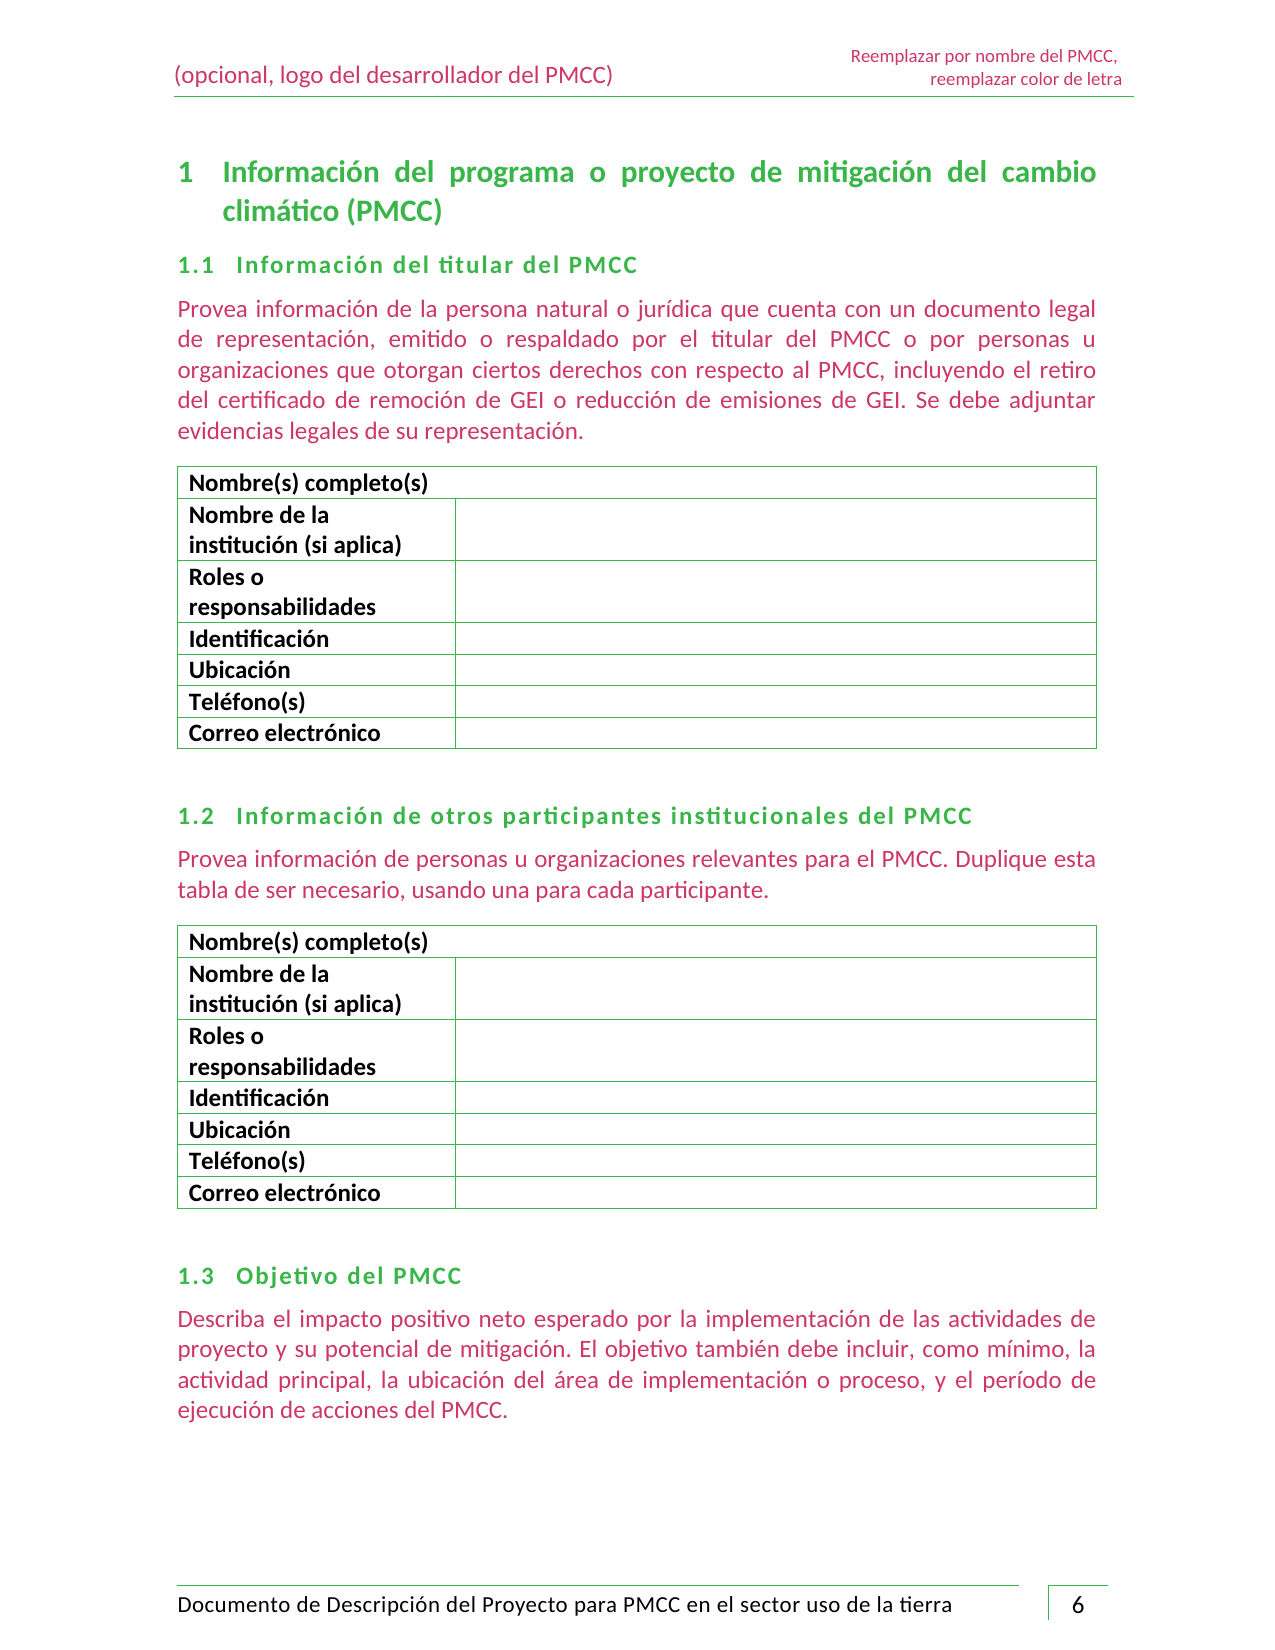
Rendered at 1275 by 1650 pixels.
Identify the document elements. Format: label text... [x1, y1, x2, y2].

table_cell Roles o responsabilidades [178, 1020, 455, 1081]
table_cell Nombre de la institución (si aplica) [178, 499, 455, 560]
text Describa el impacto positivo neto esperado por la implementación de las actividades de proyecto y su potencial de mitigación. El objetivo también debe incluir, como mínimo, la actividad principal, la ubicación del área de implementación o proceso, y el período de ejecución de acciones del PMCC. [177, 1303, 1098, 1425]
table_cell Ubicación [178, 655, 455, 685]
table_header [455, 926, 1096, 957]
table_cell [456, 686, 1096, 717]
table_cell Nombre de la institución (si aplica) [178, 958, 455, 1019]
table_cell [456, 561, 1096, 622]
text Provea información de la persona natural o jurídica que cuenta con un documento legal de representación, emitido o respaldado por el titular del PMCC o por personas u organizaciones que otorgan ciertos derechos con respecto al PMCC, incluyendo el retiro del certificado de remoción de GEI o reducción de emisiones de GEI. Se debe adjuntar evidencias legales de su representación. [177, 293, 1098, 445]
table_header [455, 467, 1096, 498]
table_header Nombre(s) completo(s) [178, 467, 455, 498]
text Información del programa o proyecto de mitigación del cambio climático (PMCC) [177, 153, 1098, 229]
text Información del titular del PMCC [177, 250, 1098, 280]
table_header Nombre(s) completo(s) [178, 926, 455, 957]
table_cell [456, 718, 1096, 748]
table_cell [456, 499, 1096, 560]
table_cell Ubicación [178, 1114, 455, 1144]
table_cell Identificación [178, 623, 455, 653]
table_cell [456, 1114, 1096, 1144]
table_cell [456, 1020, 1096, 1081]
table_cell [456, 1177, 1096, 1207]
table_cell [456, 1082, 1096, 1113]
table_cell Roles o responsabilidades [178, 561, 455, 622]
text Objetivo del PMCC [177, 1260, 1098, 1290]
table_cell Teléfono(s) [178, 1145, 455, 1176]
text Información de otros participantes institucionales del PMCC [177, 801, 1098, 831]
table_cell [456, 958, 1096, 1019]
table_cell Identificación [178, 1082, 455, 1113]
table_cell Correo electrónico [178, 718, 455, 748]
table_cell Teléfono(s) [178, 686, 455, 717]
table_cell [456, 1145, 1096, 1176]
table_cell [456, 623, 1096, 653]
text Provea información de personas u organizaciones relevantes para el PMCC. Duplique esta tabla de ser necesario, usando una para cada participante. [177, 843, 1098, 904]
table_cell [456, 655, 1096, 685]
table_cell Correo electrónico [178, 1177, 455, 1207]
